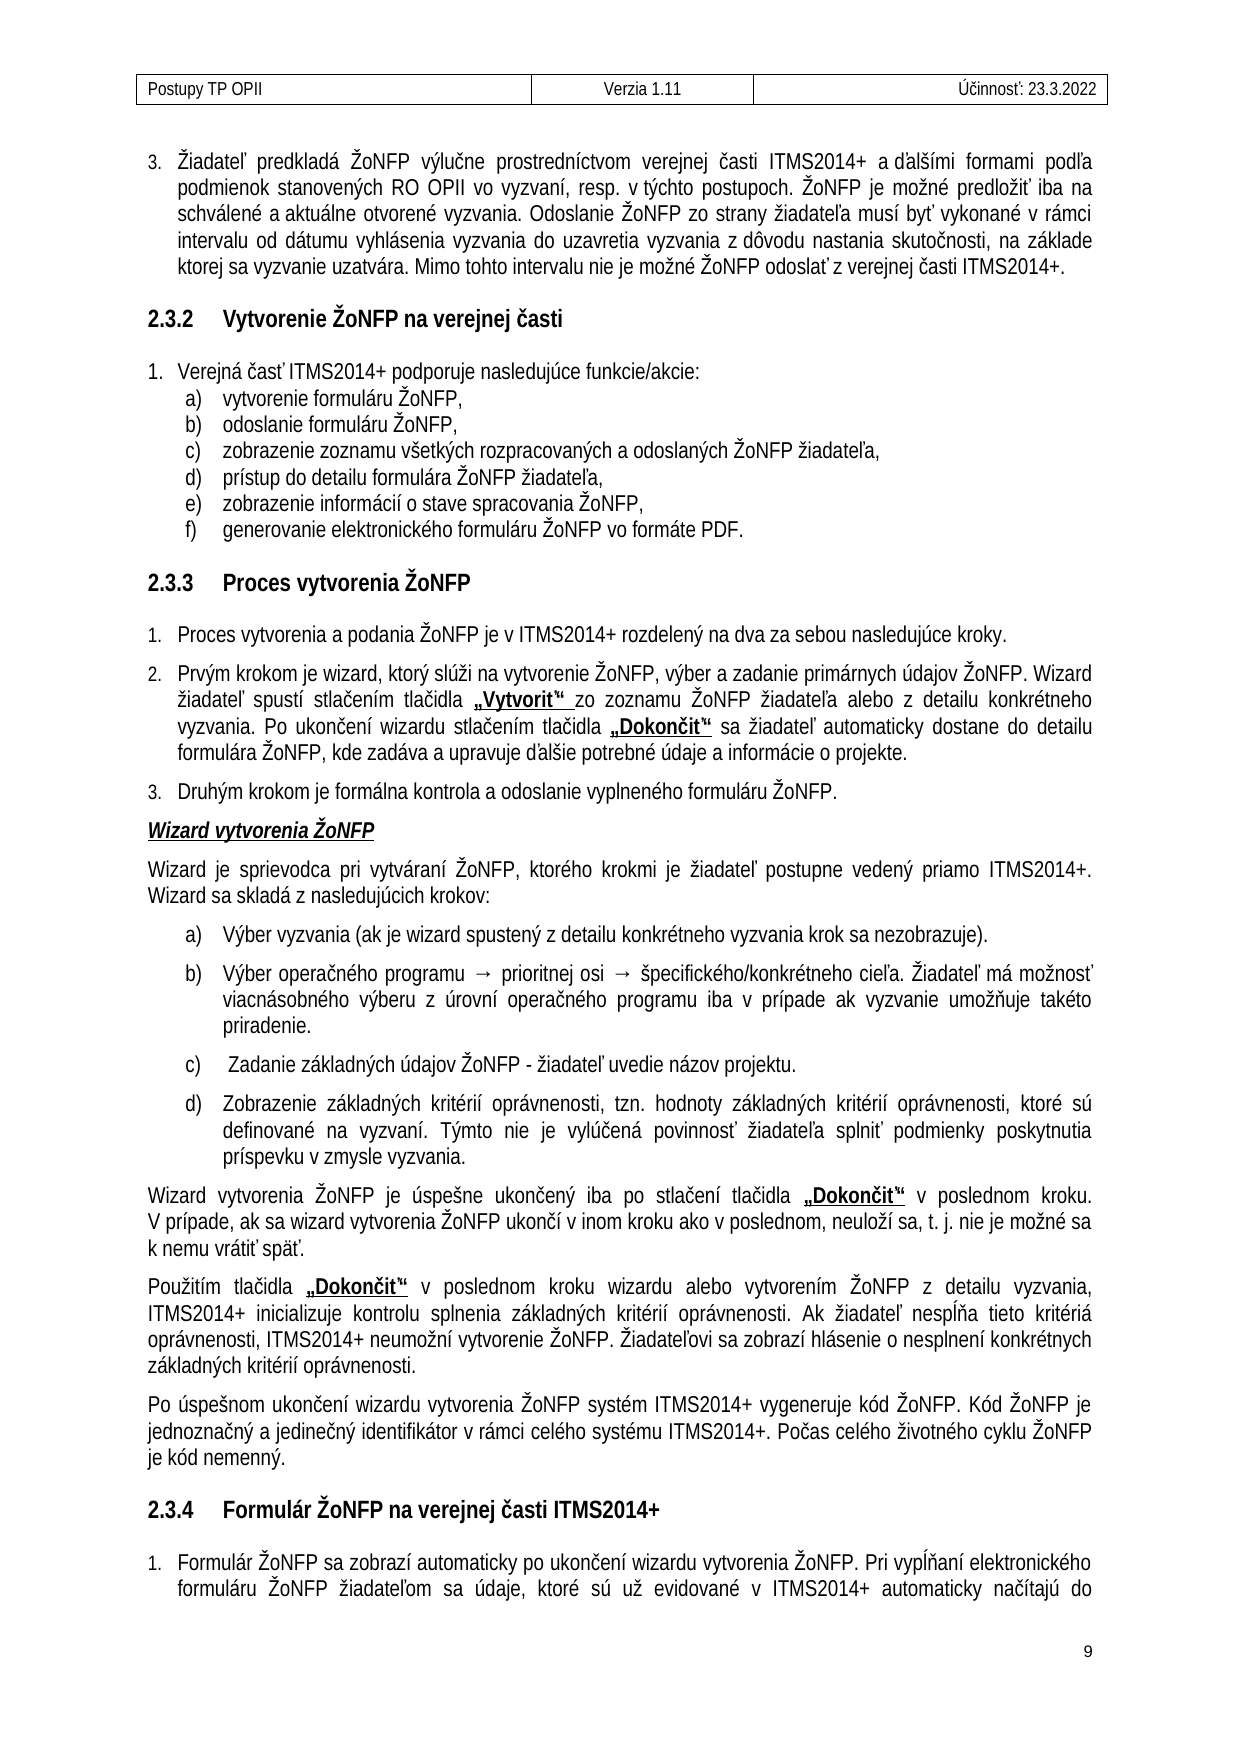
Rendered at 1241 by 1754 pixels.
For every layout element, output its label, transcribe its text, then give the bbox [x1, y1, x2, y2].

subtitle Vytvorenie ŽoNFP na verejnej časti [148, 304, 1092, 333]
subtitle Formulár ŽoNFP na verejnej časti ITMS2014+ [148, 1495, 1092, 1524]
list odoslanie formuláru ŽoNFP, [185, 411, 1092, 437]
list Po úspešnom ukončení wizardu vytvorenia ŽoNFP systém ITMS2014+ vygeneruje kód ŽoNFP. Kód ŽoNFP je jednoznačný a jedinečný identifikátor v rámci celého systému ITMS2014+. Počas celého životného cyklu ŽoNFP je kód nemenný. [148, 1391, 1092, 1470]
list Zobrazenie základných kritérií oprávnenosti, tzn. hodnoty základných kritérií oprávnenosti, ktoré sú definované na vyzvaní. Týmto nie je vylúčená povinnosť žiadateľa splniť podmienky poskytnutia príspevku v zmysle vyzvania. [185, 1090, 1092, 1169]
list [148, 1549, 1092, 1602]
list Zadanie základných údajov ŽoNFP - žiadateľ uvedie názov projektu. [185, 1051, 1092, 1078]
list Proces vytvorenia a podania ŽoNFP je v ITMS2014+ rozdelený na dva za sebou nasledujúce kroky. [148, 621, 1092, 648]
list Použitím tlačidla „Dokončiť“ v poslednom kroku wizardu alebo vytvorením ŽoNFP z detailu vyzvania, ITMS2014+ inicializuje kontrolu splnenia základných kritérií oprávnenosti. Ak žiadateľ nespĺňa tieto kritériá oprávnenosti, ITMS2014+ neumožní vytvorenie ŽoNFP. Žiadateľovi sa zobrazí hlásenie o nesplnení konkrétnych základných kritérií oprávnenosti. [148, 1273, 1092, 1379]
list Výber vyzvania (ak je wizard spustený z detailu konkrétneho vyzvania krok sa nezobrazuje). [185, 921, 1092, 947]
list Druhým krokom je formálna kontrola a odoslanie vyplneného formuláru ŽoNFP. [148, 778, 1092, 804]
list zobrazenie informácií o stave spracovania ŽoNFP, [185, 490, 1092, 516]
list Wizard vytvorenia ŽoNFP je úspešne ukončený iba po stlačení tlačidla „Dokončiť“ v poslednom kroku. V prípade, ak sa wizard vytvorenia ŽoNFP ukončí v inom kroku ako v poslednom, neuloží sa, t. j. nie je možné sa k nemu vrátiť späť. [148, 1182, 1092, 1261]
list vytvorenie formuláru ŽoNFP, [185, 384, 1092, 411]
list Wizard vytvorenia ŽoNFP [148, 817, 1092, 843]
list generovanie elektronického formuláru ŽoNFP vo formáte PDF. [185, 516, 1092, 543]
list Verejná časť ITMS2014+ podporuje nasledujúce funkcie/akcie: [148, 358, 1092, 384]
text Wizard je sprievodca pri vytváraní ŽoNFP, ktorého krokmi je žiadateľ postupne vedený priamo ITMS2014+. Wizard sa skladá z nasledujúcich krokov: [148, 856, 1092, 908]
list zobrazenie zoznamu všetkých rozpracovaných a odoslaných ŽoNFP žiadateľa, [185, 437, 1092, 463]
subtitle Proces vytvorenia ŽoNFP [148, 568, 1092, 596]
list prístup do detailu formulára ŽoNFP žiadateľa, [185, 463, 1092, 490]
list Prvým krokom je wizard, ktorý slúži na vytvorenie ŽoNFP, výber a zadanie primárnych údajov ŽoNFP. Wizard žiadateľ spustí stlačením tlačidla „Vytvoriť“ zo zoznamu ŽoNFP žiadateľa alebo z detailu konkrétneho vyzvania. Po ukončení wizardu stlačením tlačidla „Dokončiť“ sa žiadateľ automaticky dostane do detailu formulára ŽoNFP, kde zadáva a upravuje ďalšie potrebné údaje a informácie o projekte. [148, 660, 1092, 766]
list Žiadateľ predkladá ŽoNFP výlučne prostredníctvom verejnej časti ITMS2014+ a ďalšími formami podľa podmienok stanovených RO OPII vo vyzvaní, resp. v týchto postupoch. ŽoNFP je možné predložiť iba na schválené a aktuálne otvorené vyzvania. Odoslanie ŽoNFP zo strany žiadateľa musí byť vykonané v rámci intervalu od dátumu vyhlásenia vyzvania do uzavretia vyzvania z dôvodu nastania skutočnosti, na základe ktorej sa vyzvanie uzatvára. Mimo tohto intervalu nie je možné ŽoNFP odoslať z verejnej časti ITMS2014+. [148, 148, 1092, 279]
list Výber operačného programu → prioritnej osi → špecifického/konkrétneho cieľa. Žiadateľ má možnosť viacnásobného výberu z úrovní operačného programu iba v prípade ak vyzvanie umožňuje takéto priradenie. [185, 960, 1092, 1039]
